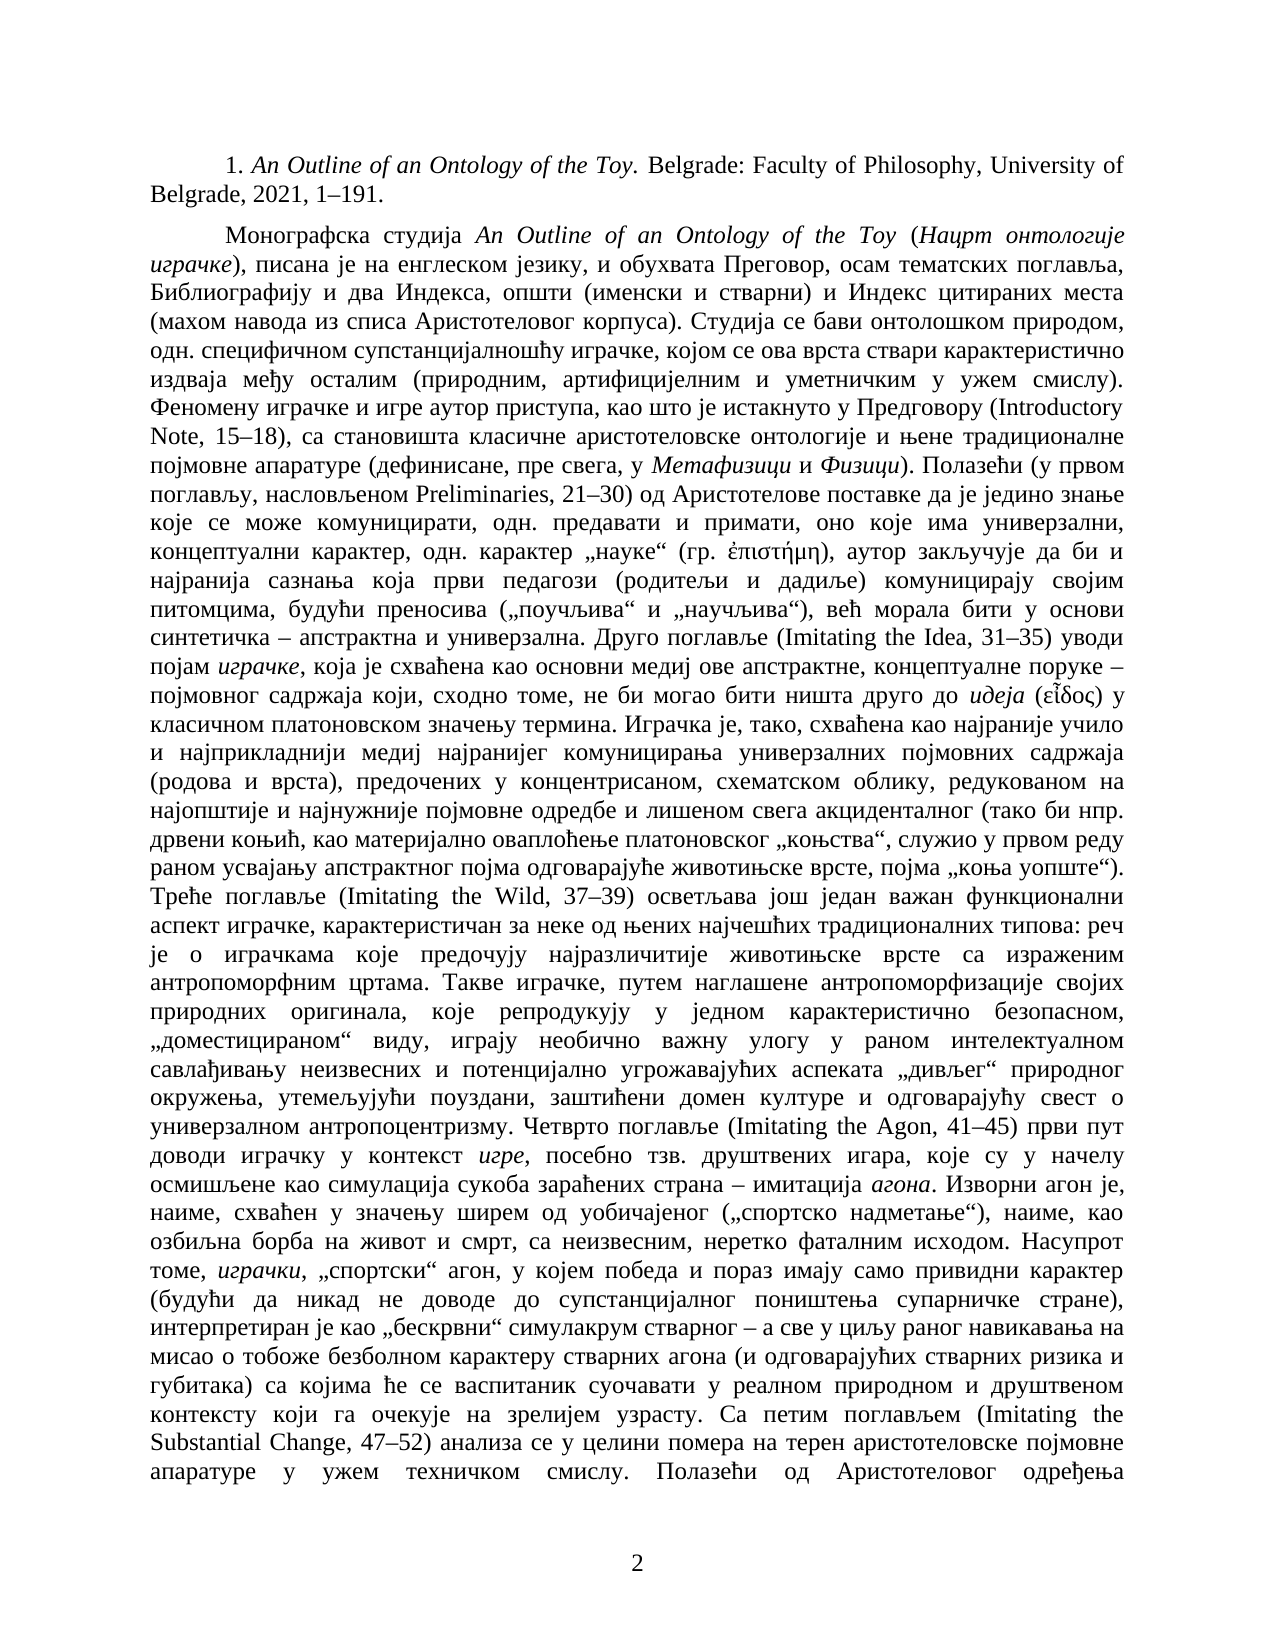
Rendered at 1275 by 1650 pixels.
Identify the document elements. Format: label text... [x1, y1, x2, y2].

text 1. An Outline of an Ontology of the Toy. Belgrade: Faculty of Philosophy, University of Belgrade, 2021, 1–191. [150, 150, 1125, 207]
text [150, 220, 1125, 1485]
